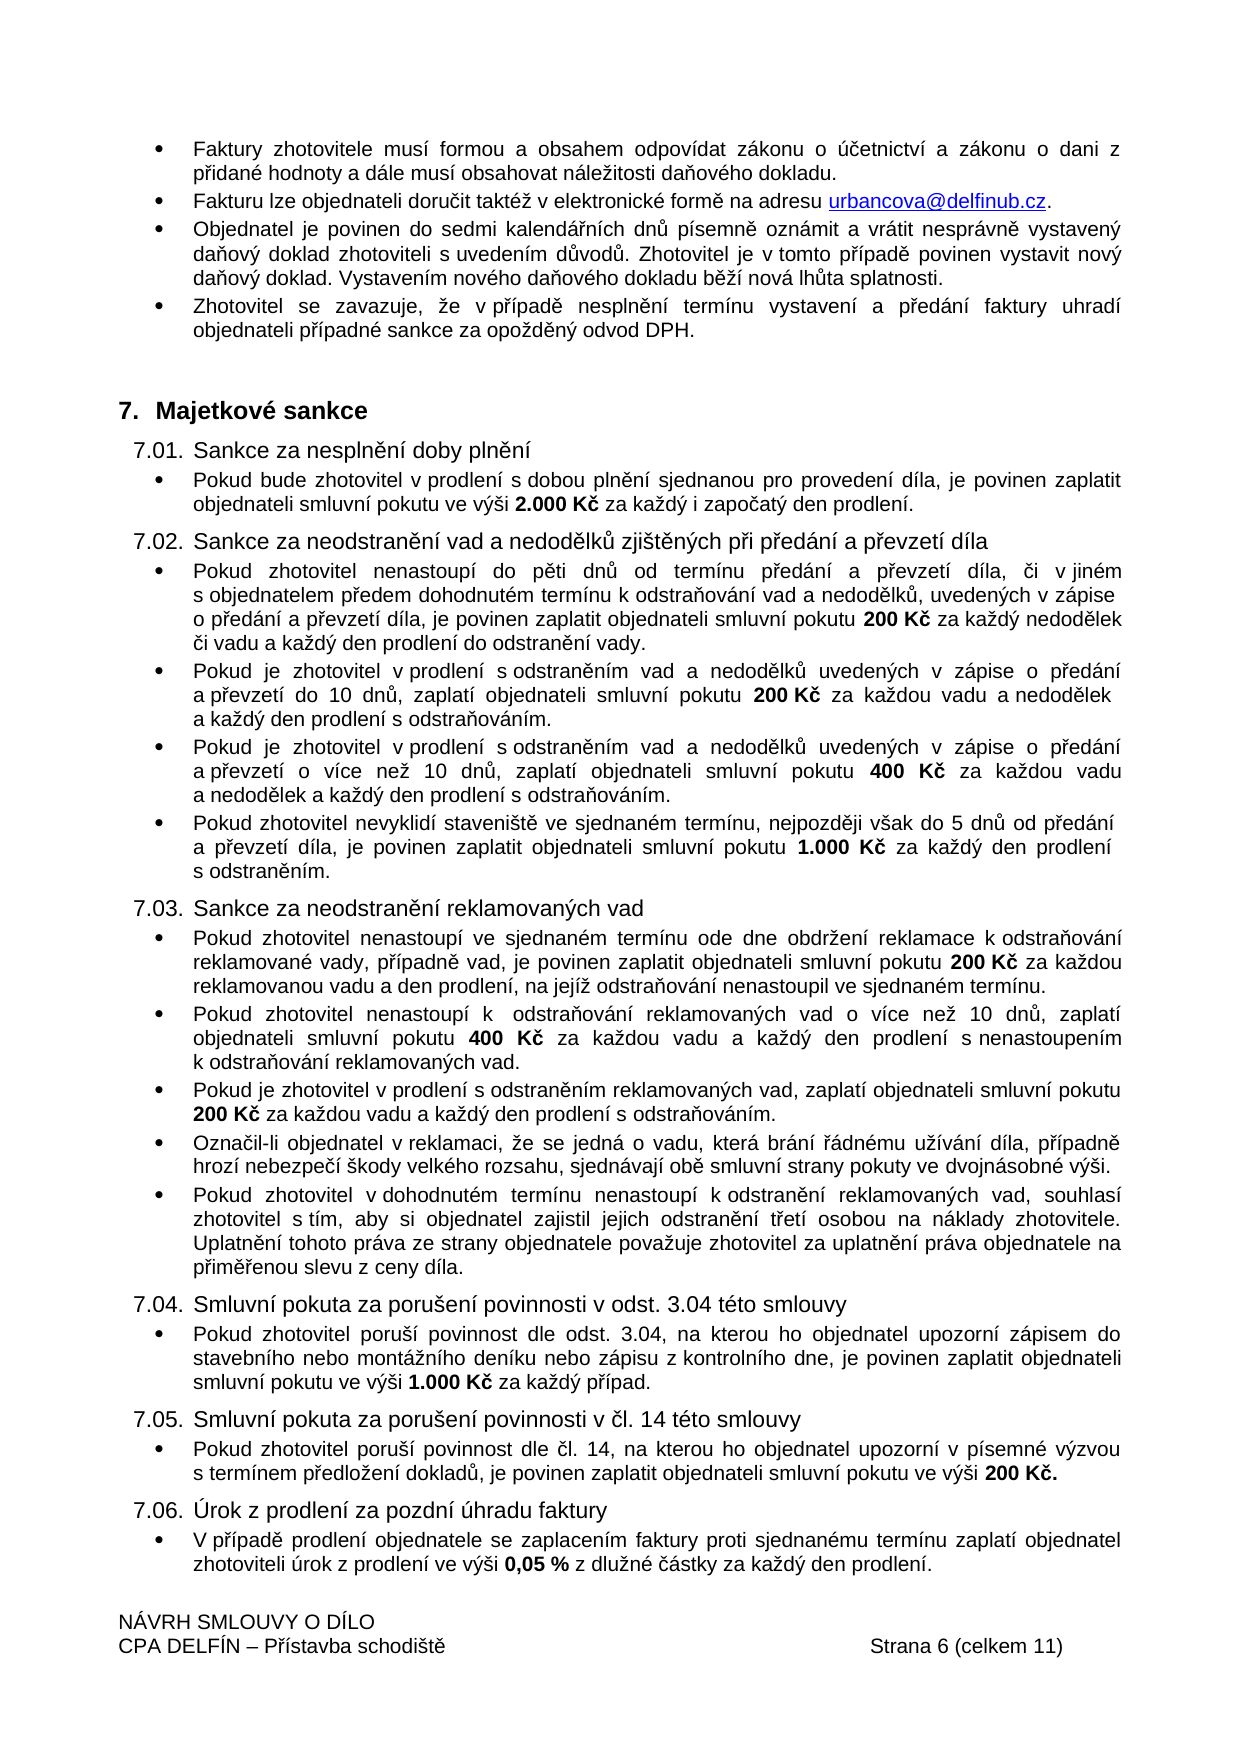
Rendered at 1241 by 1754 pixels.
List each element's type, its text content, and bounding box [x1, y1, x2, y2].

subtitle Sankce za nesplnění doby plnění [133, 437, 1122, 463]
text Pokud bude zhotovitel v prodlení s dobou plnění sjednanou pro provedení díla, je povinen zaplatit objednateli smluvní pokutu ve výši 2.000 Kč za každý i započatý den prodlení. [155, 467, 1122, 515]
subtitle Úrok z prodlení za pozdní úhradu faktury [133, 1497, 1122, 1523]
subtitle Smluvní pokuta za porušení povinnosti v odst. 3.04 této smlouvy [133, 1291, 1122, 1317]
text Pokud zhotovitel nevyklidí staveniště ve sjednaném termínu, nejpozději však do 5 dnů od předání a převzetí díla, je povinen zaplatit objednateli smluvní pokutu 1.000 Kč za každý den prodlení s odstraněním. [155, 811, 1122, 883]
text Pokud zhotovitel nenastoupí do pěti dnů od termínu předání a převzetí díla, či v jiném s objednatelem předem dohodnutém termínu k odstraňování vad a nedodělků, uvedených v zápise o předání a převzetí díla, je povinen zaplatit objednateli smluvní pokutu 200 Kč za každý nedodělek či vadu a každý den prodlení do odstranění vady. [155, 558, 1122, 654]
text Pokud je zhotovitel v prodlení s odstraněním vad a nedodělků uvedených v zápise o předání a převzetí o více než 10 dnů, zaplatí objednateli smluvní pokutu 400 Kč za každou vadu a nedodělek a každý den prodlení s odstraňováním. [155, 735, 1122, 807]
subtitle Sankce za neodstranění vad a nedodělků zjištěných při předání a převzetí díla [133, 528, 1122, 554]
text V případě prodlení objednatele se zaplacením faktury proti sjednanému termínu zaplatí objednatel zhotoviteli úrok z prodlení ve výši 0,05 % z dlužné částky za každý den prodlení. [155, 1527, 1122, 1576]
subtitle Smluvní pokuta za porušení povinnosti v čl. 14 této smlouvy [133, 1406, 1122, 1432]
list Objednatel je povinen do sedmi kalendářních dnů písemně oznámit a vrátit nesprávně vystavený daňový doklad zhotoviteli s uvedením důvodů. Zhotovitel je v tomto případě povinen vystavit nový daňový doklad. Vystavením nového daňového dokladu běží nová lhůta splatnosti. [155, 217, 1122, 289]
text Pokud zhotovitel poruší povinnost dle čl. 14, na kterou ho objednatel upozorní v písemné výzvou s termínem předložení dokladů, je povinen zaplatit objednateli smluvní pokutu ve výši 200 Kč. [155, 1436, 1122, 1484]
subtitle Majetkové sankce [118, 396, 1122, 424]
text Pokud zhotovitel nenastoupí k odstraňování reklamovaných vad o více než 10 dnů, zaplatí objednateli smluvní pokutu 400 Kč za každou vadu a každý den prodlení s nenastoupením k odstraňování reklamovaných vad. [155, 1002, 1122, 1074]
text Označil-li objednatel v reklamaci, že se jedná o vadu, která brání řádnému užívání díla, případně hrozí nebezpečí škody velkého rozsahu, sjednávají obě smluvní strany pokuty ve dvojnásobné výši. [155, 1130, 1122, 1178]
subtitle Sankce za neodstranění reklamovaných vad [133, 895, 1122, 922]
text Pokud zhotovitel v dohodnutém termínu nenastoupí k odstranění reklamovaných vad, souhlasí zhotovitel s tím, aby si objednatel zajistil jejich odstranění třetí osobou na náklady zhotovitele. Uplatnění tohoto práva ze strany objednatele považuje zhotovitel za uplatnění práva objednatele na přiměřenou slevu z ceny díla. [155, 1182, 1122, 1278]
text Pokud zhotovitel nenastoupí ve sjednaném termínu ode dne obdržení reklamace k odstraňování reklamované vady, případně vad, je povinen zaplatit objednateli smluvní pokutu 200 Kč za každou reklamovanou vadu a den prodlení, na jejíž odstraňování nenastoupil ve sjednaném termínu. [155, 926, 1122, 998]
text Pokud je zhotovitel v prodlení s odstraněním vad a nedodělků uvedených v zápise o předání a převzetí do 10 dnů, zaplatí objednateli smluvní pokutu 200 Kč za každou vadu a nedodělek a každý den prodlení s odstraňováním. [155, 658, 1122, 731]
list Fakturu lze objednateli doručit taktéž v elektronické formě na adresu urbancova@delfinub.cz. [155, 189, 1122, 213]
text Pokud zhotovitel poruší povinnost dle odst. 3.04, na kterou ho objednatel upozorní zápisem do stavebního nebo montážního deníku nebo zápisu z kontrolního dne, je povinen zaplatit objednateli smluvní pokutu ve výši 1.000 Kč za každý případ. [155, 1321, 1122, 1393]
list Zhotovitel se zavazuje, že v případě nesplnění termínu vystavení a předání faktury uhradí objednateli případné sankce za opožděný odvod DPH. [155, 293, 1122, 341]
text Pokud je zhotovitel v prodlení s odstraněním reklamovaných vad, zaplatí objednateli smluvní pokutu 200 Kč za každou vadu a každý den prodlení s odstraňováním. [155, 1078, 1122, 1126]
list Faktury zhotovitele musí formou a obsahem odpovídat zákonu o účetnictví a zákonu o dani z přidané hodnoty a dále musí obsahovat náležitosti daňového dokladu. [155, 137, 1122, 185]
